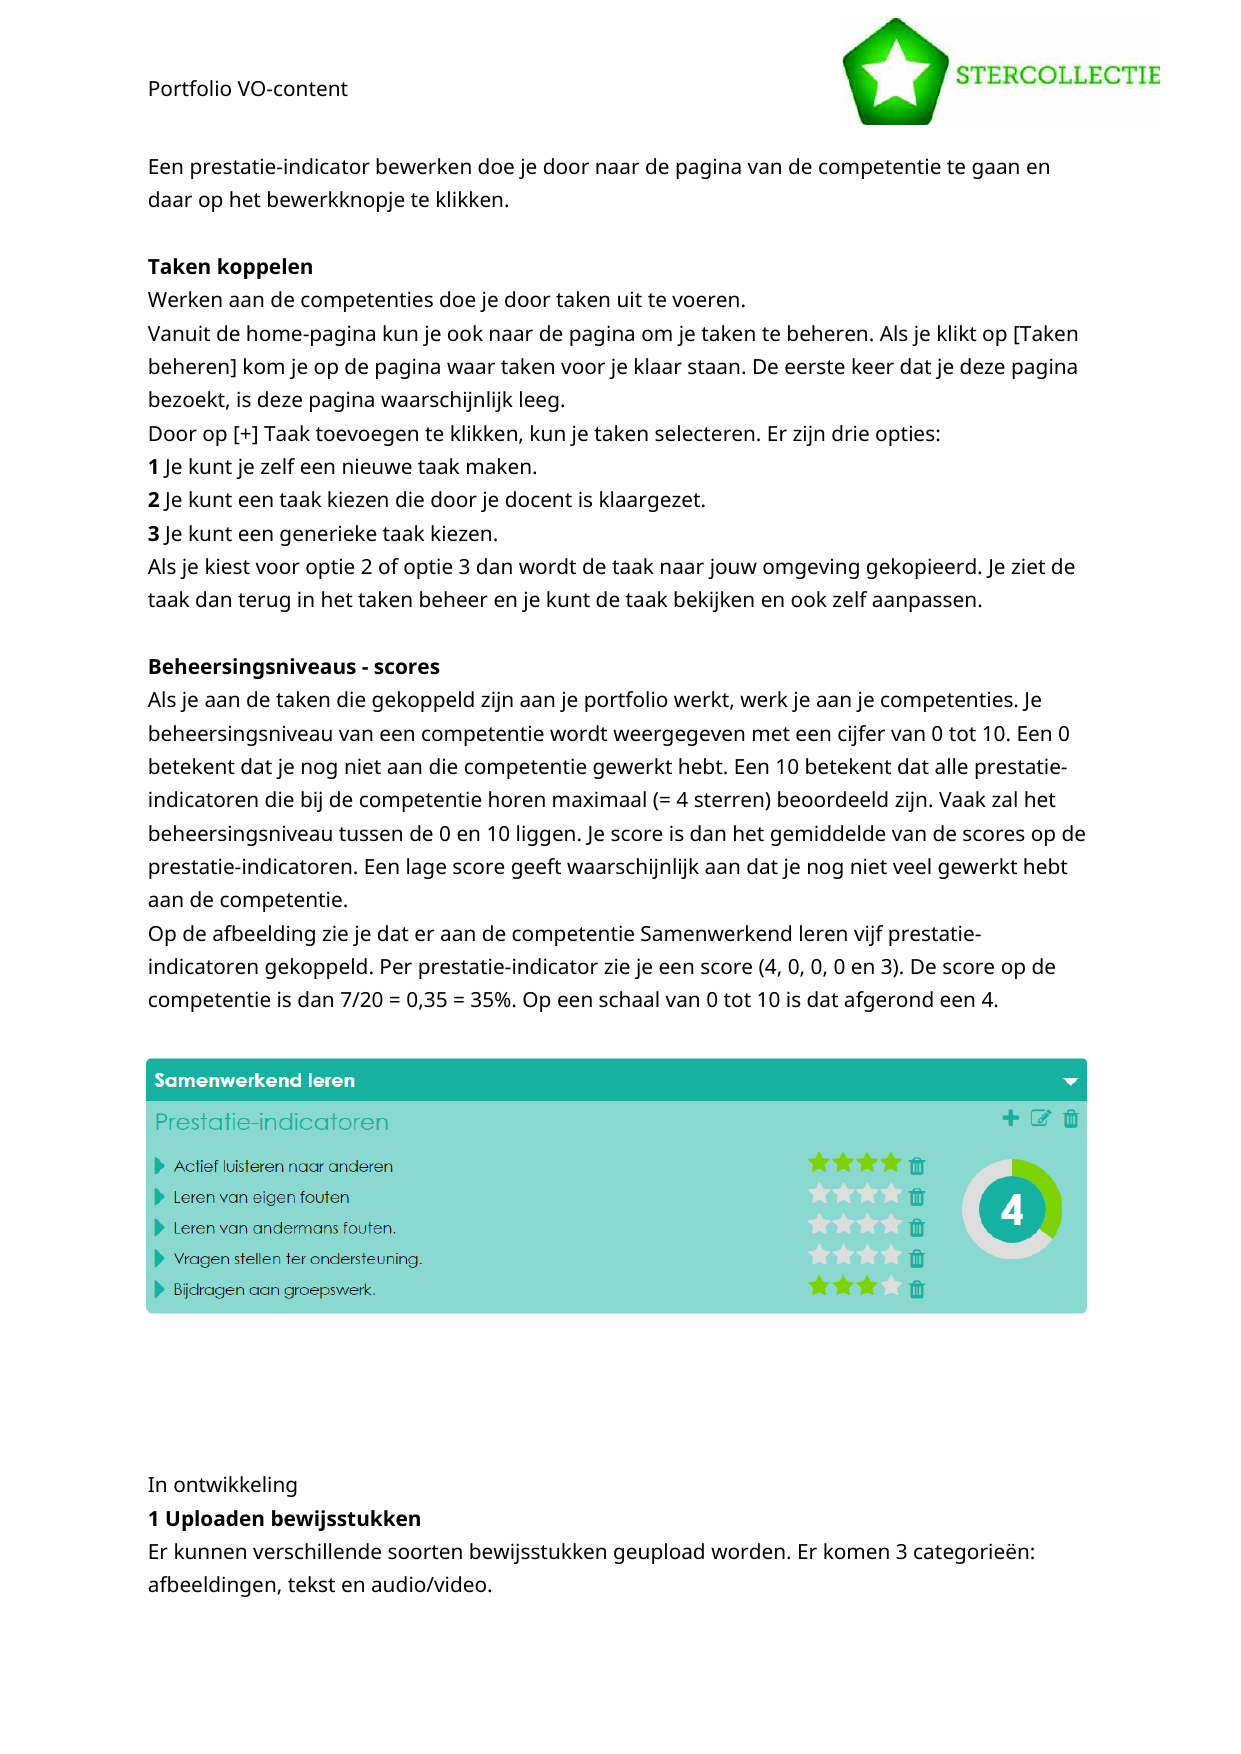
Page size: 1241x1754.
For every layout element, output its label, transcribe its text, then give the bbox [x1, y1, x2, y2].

picture [842, 18, 1160, 125]
text Taken koppelen [148, 248, 1093, 281]
text Vanuit de home-pagina kun je ook naar de pagina om je taken te beheren. Als je klikt op [Taken beheren] kom je op de pagina waar taken voor je klaar staan. De eerste keer dat je deze pagina bezoekt, is deze pagina waarschijnlijk leeg. [148, 314, 1093, 414]
text 1 Uploaden bewijsstukken [148, 1499, 1093, 1533]
text Als je kiest voor optie 2 of optie 3 dan wordt de taak naar jouw omgeving gekopieerd. Je ziet de taak dan terug in het taken beheer en je kunt de taak bekijken en ook zelf aanpassen. [148, 548, 1093, 614]
text Als je aan de taken die gekoppeld zijn aan je portfolio werkt, werk je aan je competenties. Je beheersingsniveau van een competentie wordt weergegeven met een cijfer van 0 tot 10. Een 0 betekent dat je nog niet aan die competentie gewerkt hebt. Een 10 betekent dat alle prestatie-indicatoren die bij de competentie horen maximaal (= 4 sterren) beoordeeld zijn. Vaak zal het beheersingsniveau tussen de 0 en 10 liggen. Je score is dan het gemiddelde van de scores op de prestatie-indicatoren. Een lage score geeft waarschijnlijk aan dat je nog niet veel gewerkt hebt aan de competentie. [148, 681, 1093, 914]
text Werken aan de competenties doe je door taken uit te voeren. [148, 281, 1093, 314]
text 2 Je kunt een taak kiezen die door je docent is klaargezet. [148, 481, 1093, 514]
text In ontwikkeling [148, 1466, 1093, 1499]
text Op de afbeelding zie je dat er aan de competentie Samenwerkend leren vijf prestatie-indicatoren gekoppeld. Per prestatie-indicator zie je een score (4, 0, 0, 0 en 3). De score op de competentie is dan 7/20 = 0,35 = 35%. Op een schaal van 0 tot 10 is dat afgerond een 4. [148, 914, 1093, 1014]
text 1 Je kunt je zelf een nieuwe taak maken. [148, 448, 1093, 481]
text Er kunnen verschillende soorten bewijsstukken geupload worden. Er komen 3 categorieën: afbeeldingen, tekst en audio/video. [148, 1533, 1093, 1599]
picture [145, 1054, 1091, 1319]
text Door op [+] Taak toevoegen te klikken, kun je taken selecteren. Er zijn drie opties: [148, 414, 1093, 448]
text Beheersingsniveaus - scores [148, 648, 1093, 681]
text Een prestatie-indicator bewerken doe je door naar de pagina van de competentie te gaan en daar op het bewerkknopje te klikken. [148, 148, 1093, 214]
text 3 Je kunt een generieke taak kiezen. [148, 514, 1093, 548]
